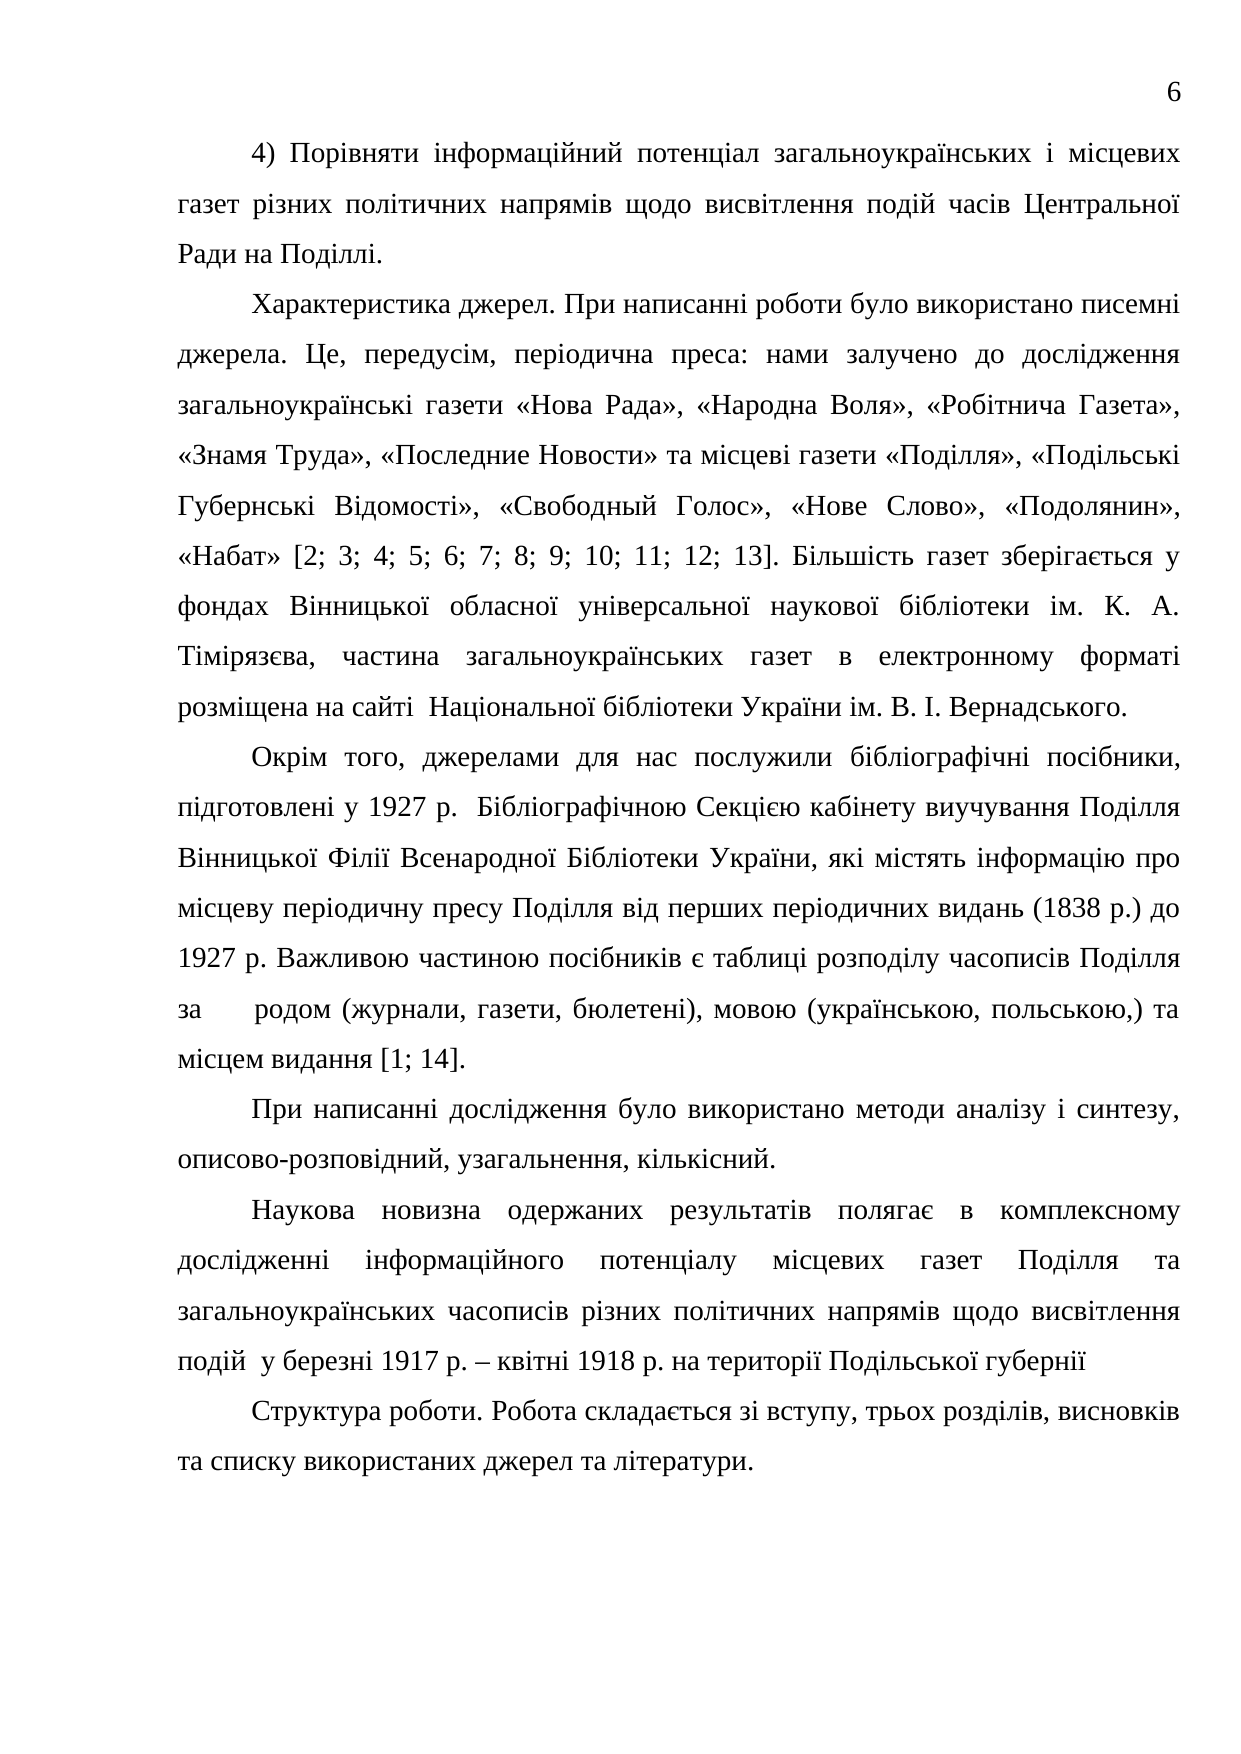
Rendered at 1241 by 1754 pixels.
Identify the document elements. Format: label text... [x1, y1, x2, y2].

text Наукова новизна одержаних результатів полягає в комплексному дослідженні інформаційного потенціалу місцевих газет Поділля та загальноукраїнських часописів різних політичних напрямів щодо висвітлення подій у березні 1917 р. – квітні 1918 р. на території Подільської губернії [177, 1192, 1181, 1376]
text Характеристика джерел. При написанні роботи було використано писемні джерела. Це, передусім, періодична преса: нами залучено до дослідження загальноукраїнські газети «Нова Рада», «Народна Воля», «Робітнича Газета», «Знамя Труда», «Последние Новости» та місцеві газети «Поділля», «Подільські Губернські Відомості», «Свободный Голос», «Нове Слово», «Подолянин», «Набат» [2; 3; 4; 5; 6; 7; 8; 9; 10; 11; 12; 13]. Більшість газет зберігається у фондах Вінницької обласної універсальної наукової бібліотеки ім. К. А. Тімірязєва, частина загальноукраїнських газет в електронному форматі розміщена на сайті Національної бібліотеки України ім. В. І. Вернадського. [177, 286, 1181, 722]
text Структура роботи. Робота складається зі вступу, трьох розділів, висновків та списку використаних джерел та літератури. [177, 1393, 1181, 1477]
text Окрім того, джерелами для нас послужили бібліографічні посібники, підготовлені у 1927 р. Бібліографічною Секцією кабінету виучування Поділля Вінницької Філії Всенародної Бібліотеки України, які містять інформацію про місцеву періодичну пресу Поділля від перших періодичних видань (1838 р.) до 1927 р. Важливою частиною посібників є таблиці розподілу часописів Поділля за родом (журнали, газети, бюлетені), мовою (українською, польською,) та місцем видання [1; 14]. [177, 739, 1181, 1074]
text При написанні дослідження було використано методи аналізу і синтезу, описово-розповідний, узагальнення, кількісний. [177, 1091, 1181, 1175]
text 4) Порівняти інформаційний потенціал загальноукраїнських і місцевих газет різних політичних напрямів щодо висвітлення подій часів Центральної Ради на Поділлі. [177, 135, 1181, 269]
